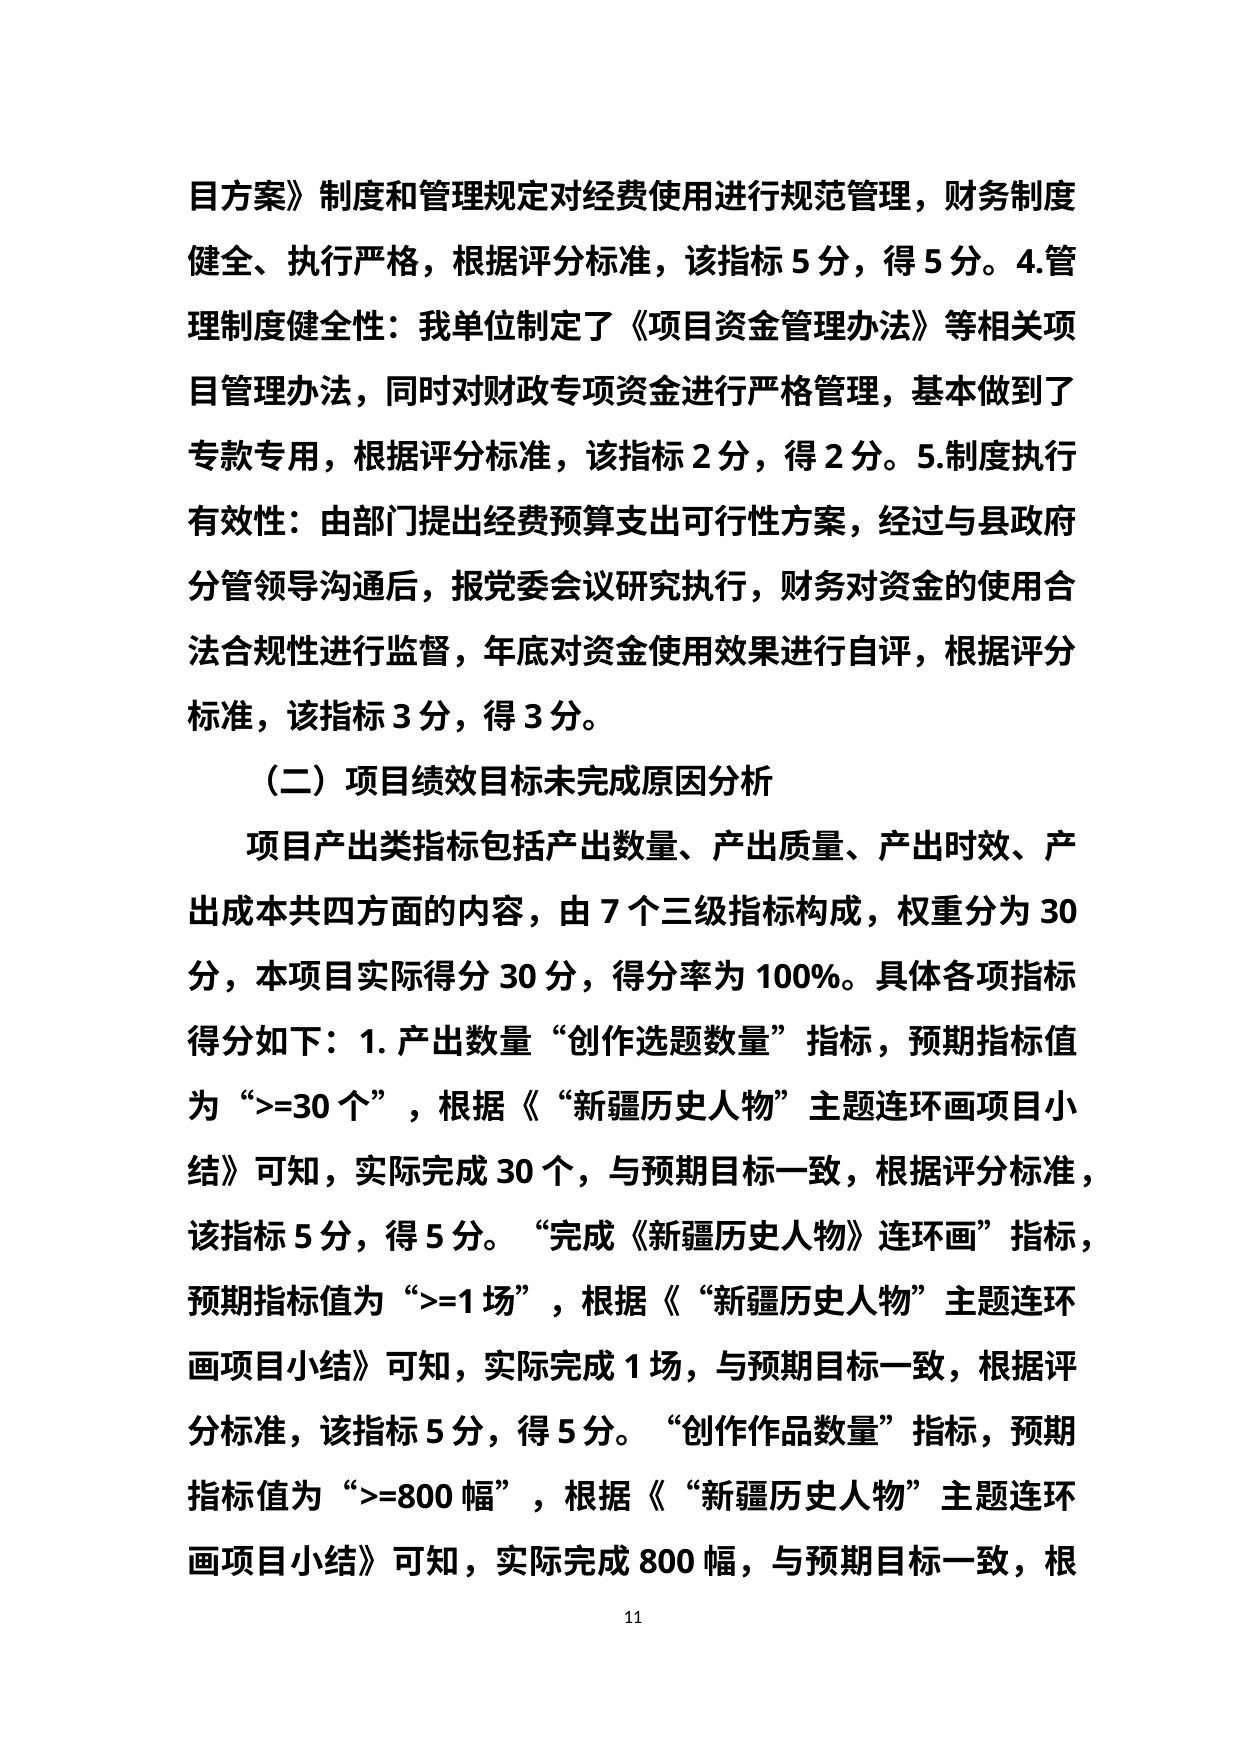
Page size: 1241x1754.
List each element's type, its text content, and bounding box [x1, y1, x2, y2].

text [187, 812, 1078, 1592]
text （二）项目绩效目标未完成原因分析 [187, 747, 1078, 812]
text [187, 162, 1078, 747]
